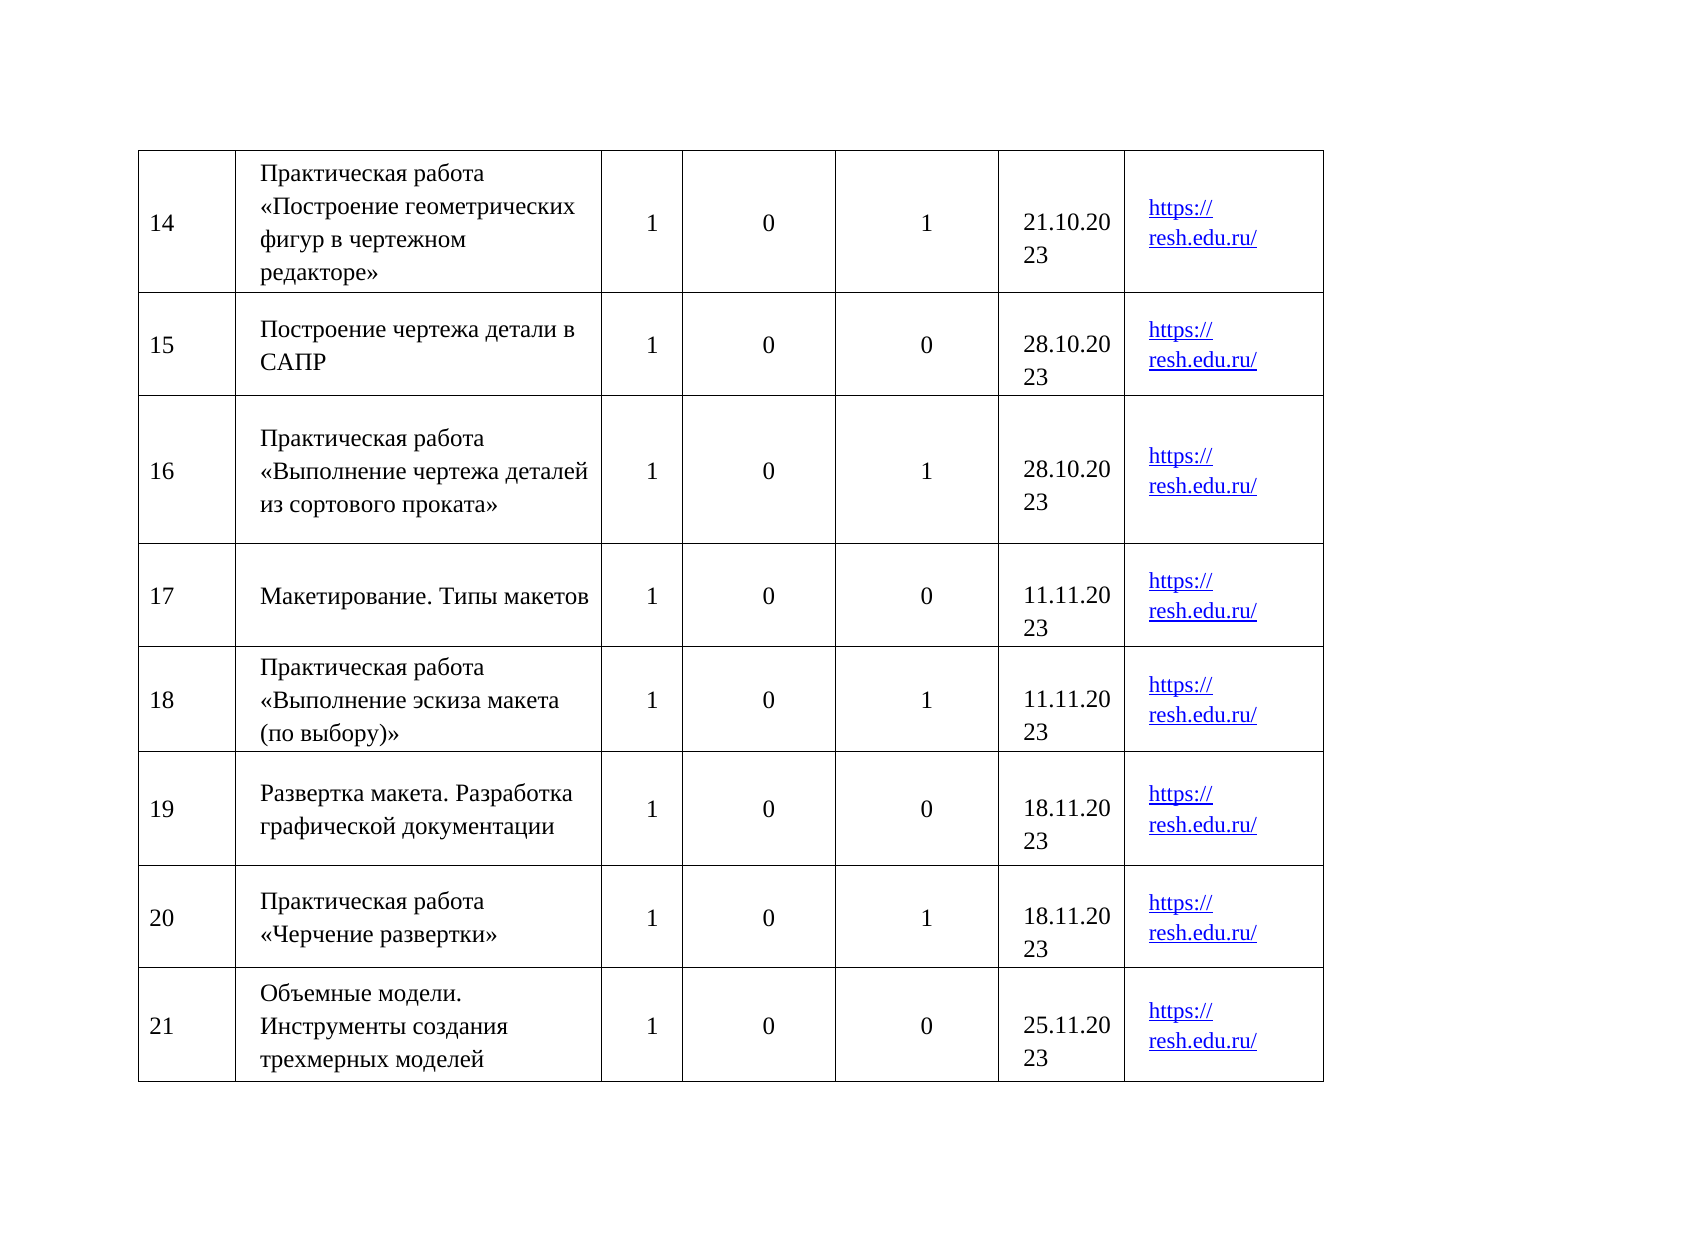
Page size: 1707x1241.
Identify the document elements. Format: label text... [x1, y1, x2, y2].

table_cell 0 [836, 293, 998, 395]
table_cell 0 [683, 647, 835, 751]
table_cell https://resh.edu.ru/ [1125, 293, 1323, 395]
table_cell 0 [836, 968, 998, 1081]
table_cell 0 [836, 752, 998, 864]
table_cell 0 [683, 968, 835, 1081]
table_cell 0 [836, 544, 998, 646]
table_cell 14 [139, 151, 235, 292]
table_cell Построение чертежа детали в САПР [236, 293, 601, 395]
table_cell Практическая работа «Построение геометрических фигур в чертежном редакторе» [236, 151, 601, 292]
table_cell https://resh.edu.ru/ [1125, 866, 1323, 967]
table_cell 20 [139, 866, 235, 967]
table_cell 19 [139, 752, 235, 864]
table_cell 0 [683, 151, 835, 292]
table_cell 1 [602, 647, 682, 751]
table_cell 0 [683, 866, 835, 967]
table_cell 18.11.2023 [999, 752, 1124, 864]
table_cell 0 [683, 752, 835, 864]
table_cell 1 [836, 647, 998, 751]
table_cell https://resh.edu.ru/ [1125, 647, 1323, 751]
table_cell 1 [836, 866, 998, 967]
table_cell 1 [602, 968, 682, 1081]
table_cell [1125, 151, 1323, 292]
table_cell 17 [139, 544, 235, 646]
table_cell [1125, 968, 1323, 1081]
table_cell 0 [683, 293, 835, 395]
table_cell https://resh.edu.ru/ [1125, 396, 1323, 543]
table_cell 28.10.2023 [999, 293, 1124, 395]
table_cell 1 [602, 151, 682, 292]
table_cell 11.11.2023 [999, 647, 1124, 751]
table_cell Практическая работа «Выполнение чертежа деталей из сортового проката» [236, 396, 601, 543]
table_cell https://resh.edu.ru/ [1125, 544, 1323, 646]
table_cell 15 [139, 293, 235, 395]
table_cell 1 [836, 151, 998, 292]
table_cell 21.10.2023 [999, 151, 1124, 292]
table_cell 18.11.2023 [999, 866, 1124, 967]
table_cell Объемные модели. Инструменты создания трехмерных моделей [236, 968, 601, 1081]
table_cell 1 [602, 544, 682, 646]
table_cell 16 [139, 396, 235, 543]
table_cell https://resh.edu.ru/ [1125, 752, 1323, 864]
table_cell 28.10.2023 [999, 396, 1124, 543]
table_cell 1 [602, 293, 682, 395]
table_cell Практическая работа «Черчение развертки» [236, 866, 601, 967]
table_cell 11.11.2023 [999, 544, 1124, 646]
table_cell 1 [602, 752, 682, 864]
table_cell 21 [139, 968, 235, 1081]
table_cell 18 [139, 647, 235, 751]
table_cell 25.11.2023 [999, 968, 1124, 1081]
table_cell 1 [602, 396, 682, 543]
table_cell Макетирование. Типы макетов [236, 544, 601, 646]
table_cell Практическая работа «Выполнение эскиза макета (по выбору)» [236, 647, 601, 751]
table_cell 0 [683, 396, 835, 543]
table_cell 0 [683, 544, 835, 646]
table_cell 1 [602, 866, 682, 967]
table_cell Развертка макета. Разработка графической документации [236, 752, 601, 864]
table_cell 1 [836, 396, 998, 543]
